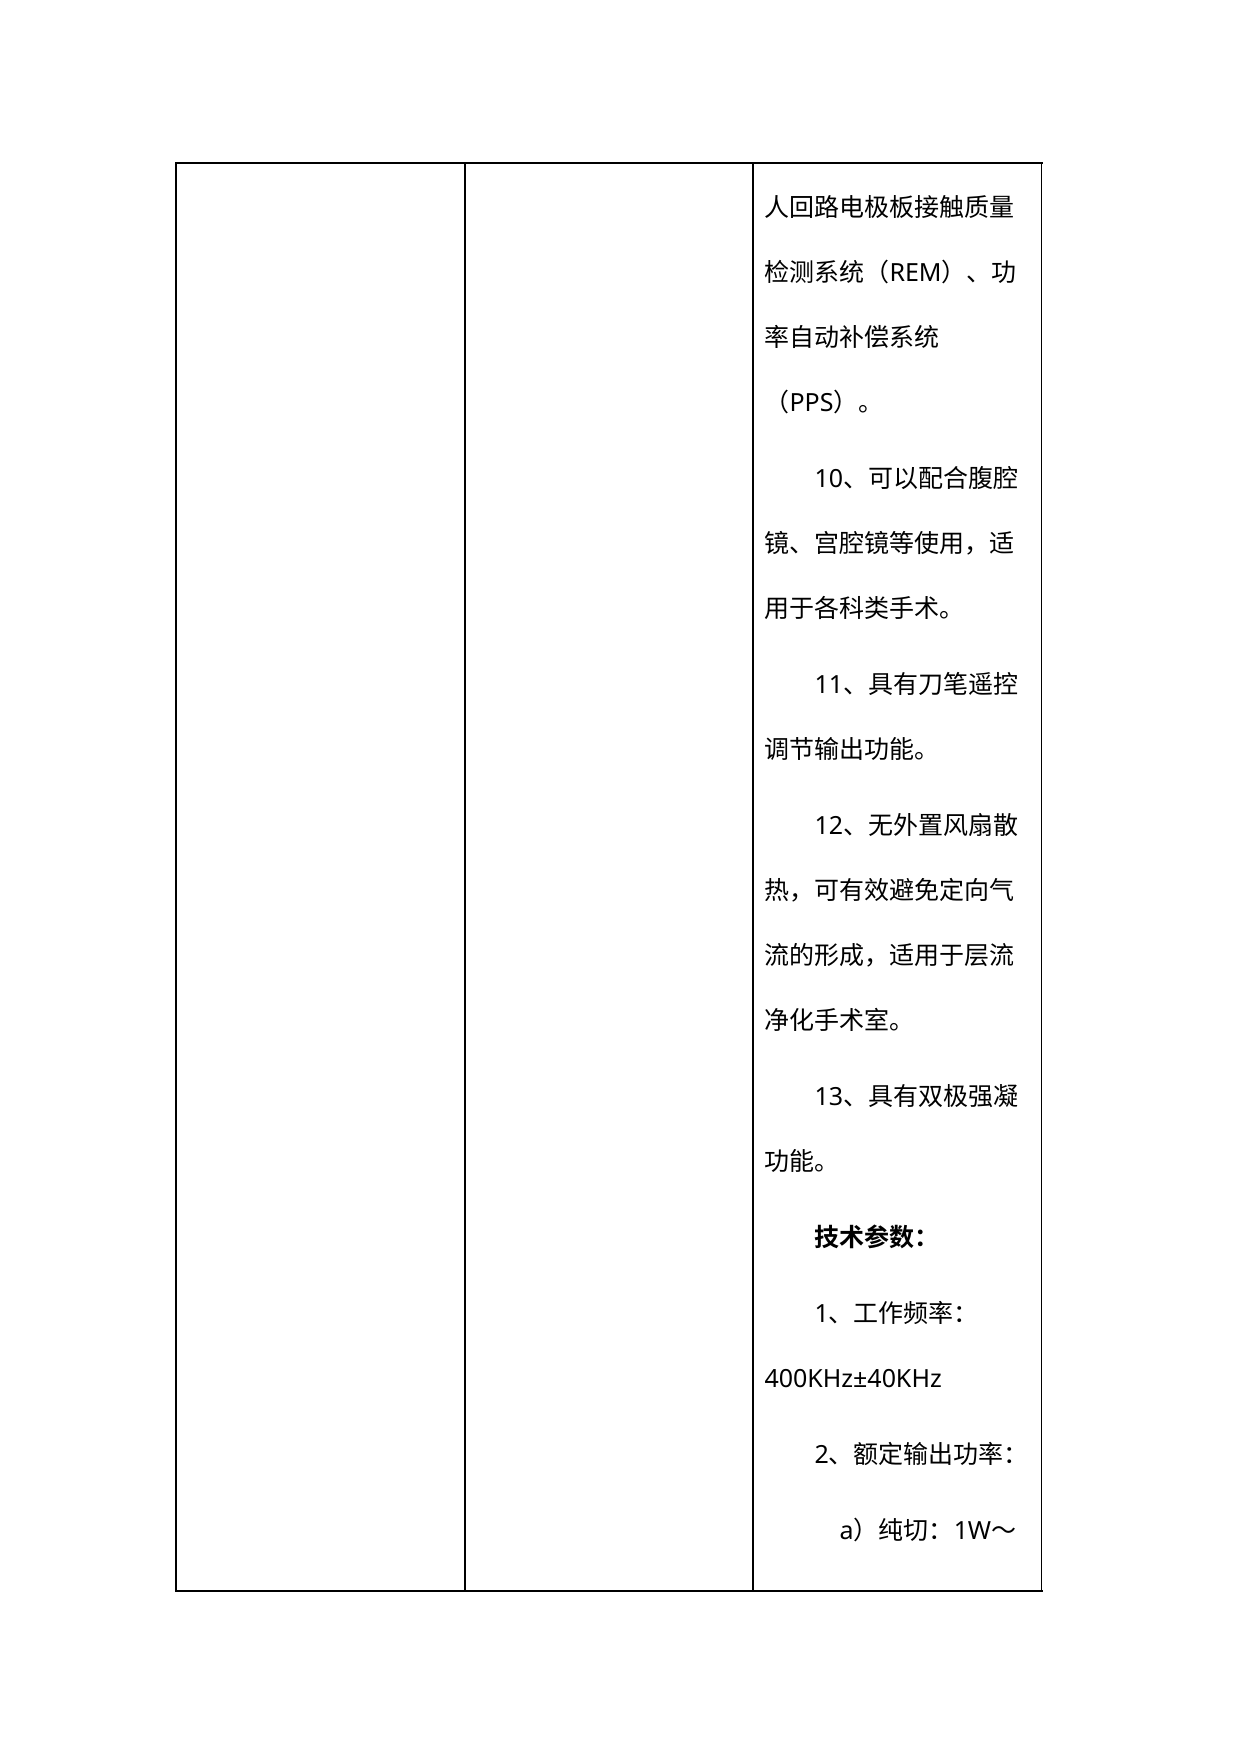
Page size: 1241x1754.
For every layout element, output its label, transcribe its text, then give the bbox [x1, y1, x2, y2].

table_cell [466, 164, 752, 1590]
table_cell 1 [177, 164, 464, 1590]
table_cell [754, 164, 1041, 1590]
